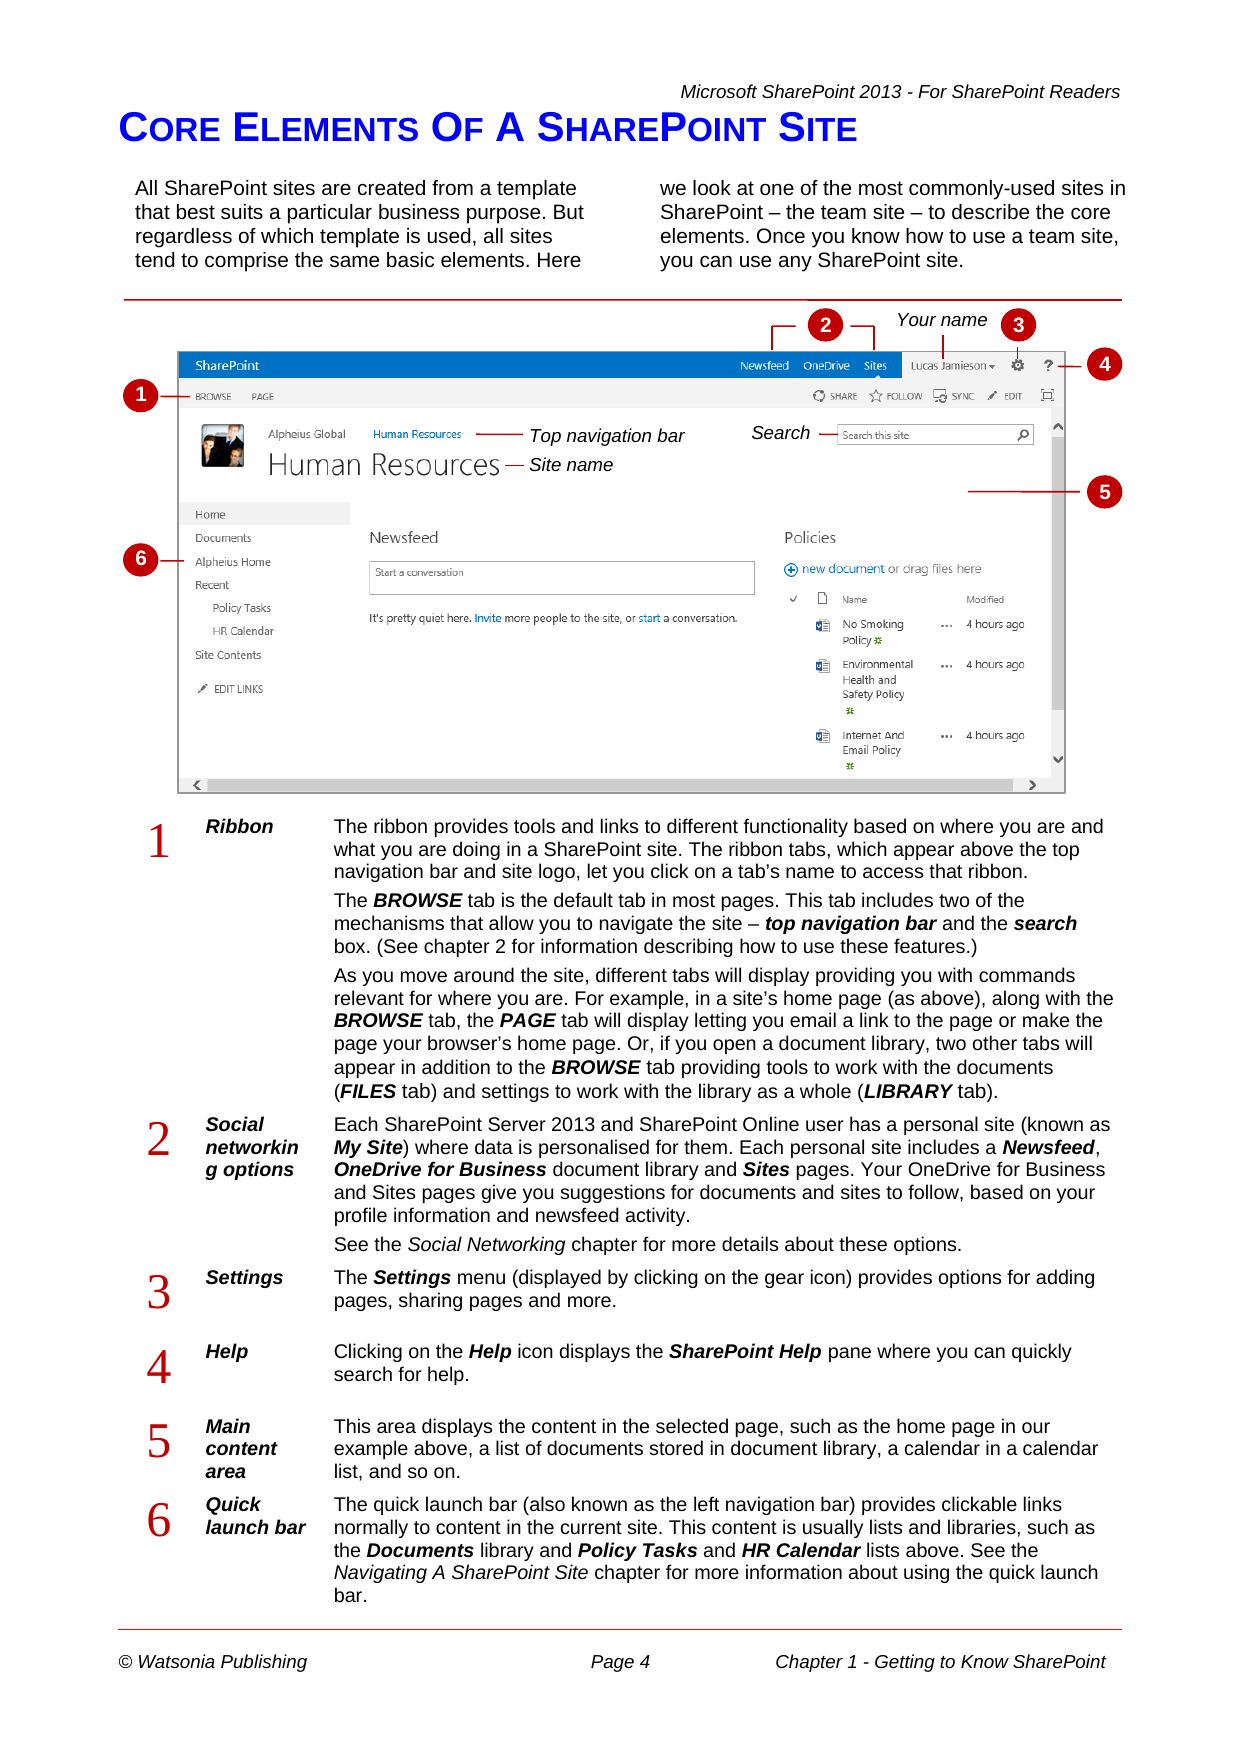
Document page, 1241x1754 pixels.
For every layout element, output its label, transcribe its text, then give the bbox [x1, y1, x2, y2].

picture [179, 352, 1064, 792]
subtitle Core Elements Of A SharePoint Site [118, 103, 1122, 151]
